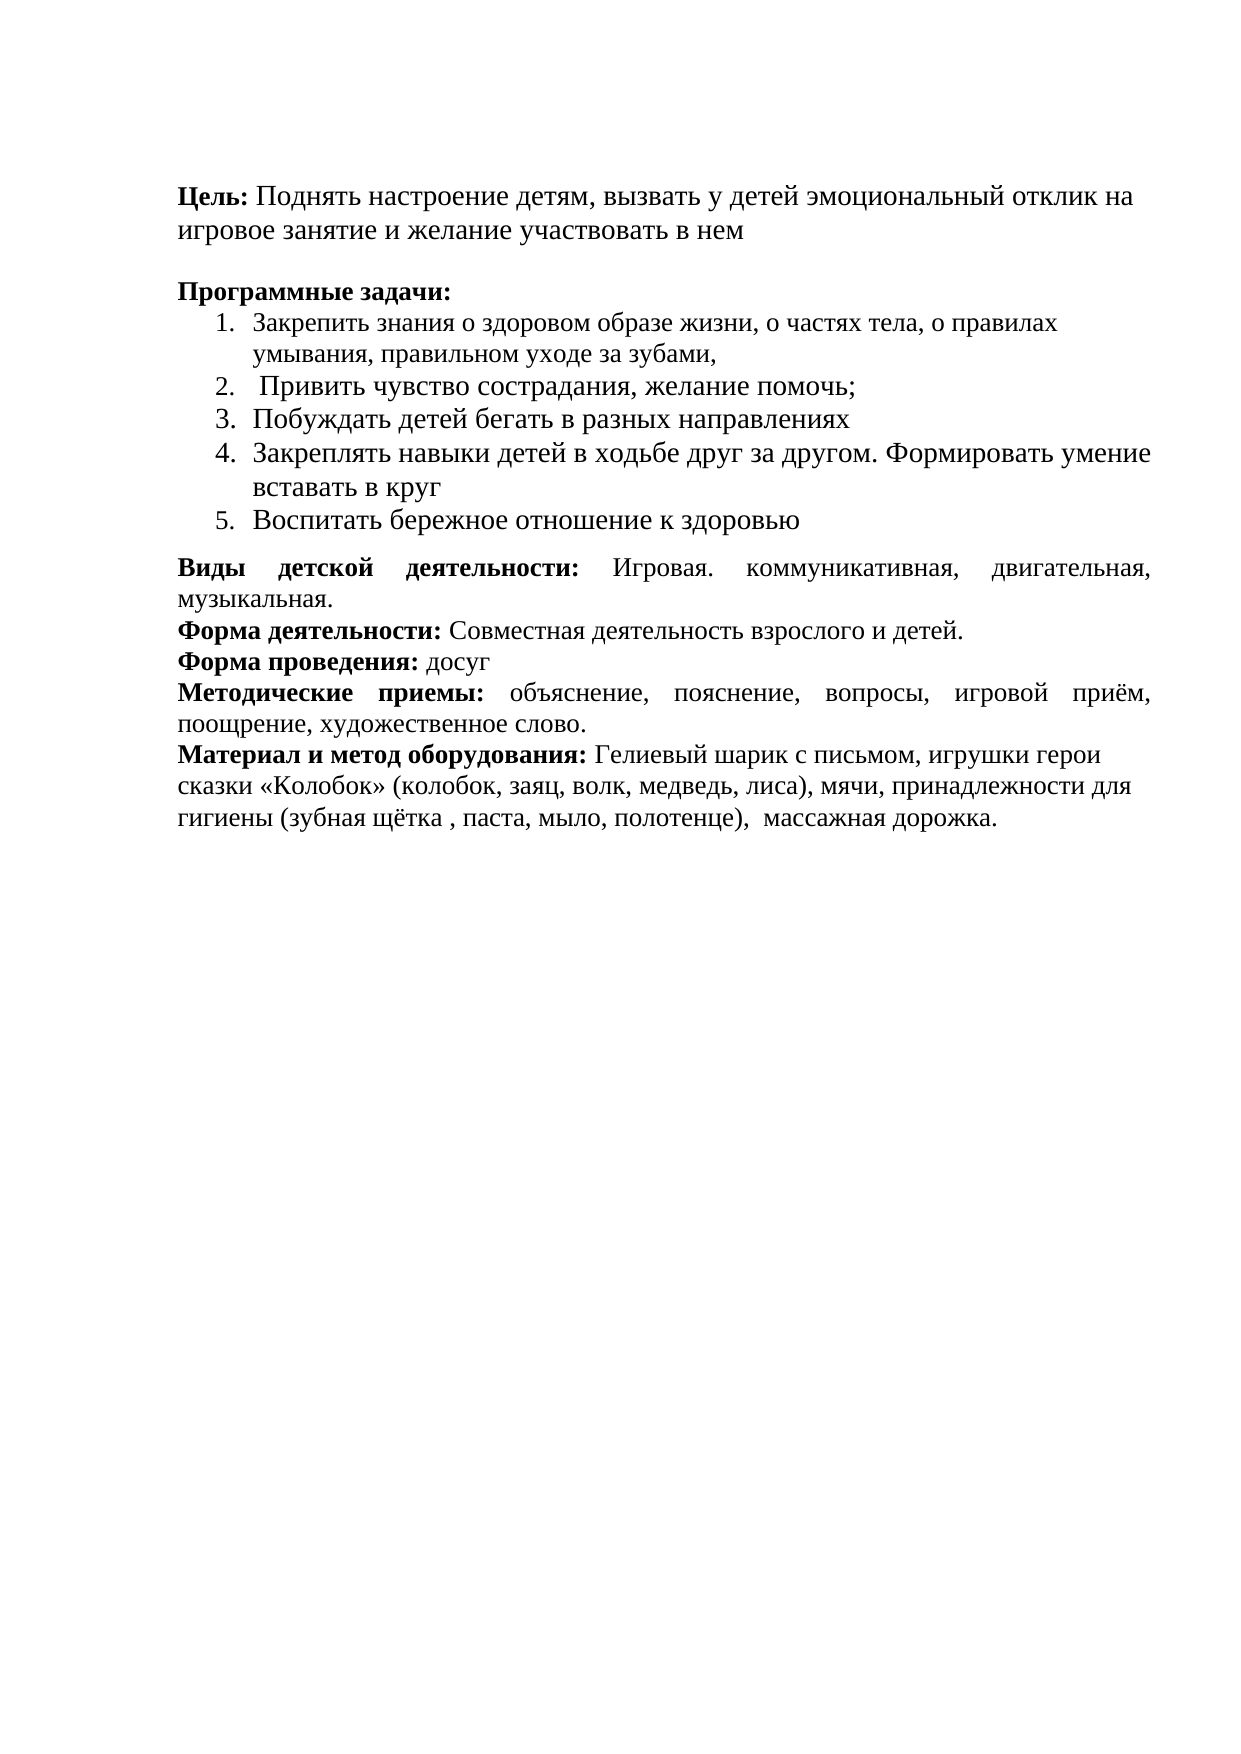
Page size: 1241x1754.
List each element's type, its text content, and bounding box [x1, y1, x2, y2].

list Воспитать бережное отношение к здоровью [215, 502, 1152, 536]
text Программные задачи: [177, 275, 1152, 306]
text Цель: Поднять настроение детям, вызвать у детей эмоциональный отклик на игровое занятие и желание участвовать в нем [177, 178, 1152, 246]
text Форма деятельности: Совместная деятельность взрослого и детей. [177, 614, 1152, 645]
list Закрепить знания о здоровом образе жизни, о частях тела, о правилах умывания, правильном уходе за зубами, [215, 306, 1152, 368]
text Виды детской деятельности: Игровая. коммуникативная, двигательная, музыкальная. [177, 551, 1152, 614]
list Привить чувство сострадания, желание помочь; [215, 368, 1152, 402]
text Материал и метод оборудования: Гелиевый шарик с письмом, игрушки герои сказки «Колобок» (колобок, заяц, волк, медведь, лиса), мячи, принадлежности для гигиены (зубная щётка , паста, мыло, полотенце), массажная дорожка. [177, 738, 1152, 832]
text Форма проведения: досуг [177, 645, 1152, 676]
list Побуждать детей бегать в разных направлениях [215, 402, 1152, 435]
list Закреплять навыки детей в ходьбе друг за другом. Формировать умение вставать в круг [215, 435, 1152, 502]
text Методические приемы: объяснение, пояснение, вопросы, игровой приём, поощрение, художественное слово. [177, 676, 1152, 738]
